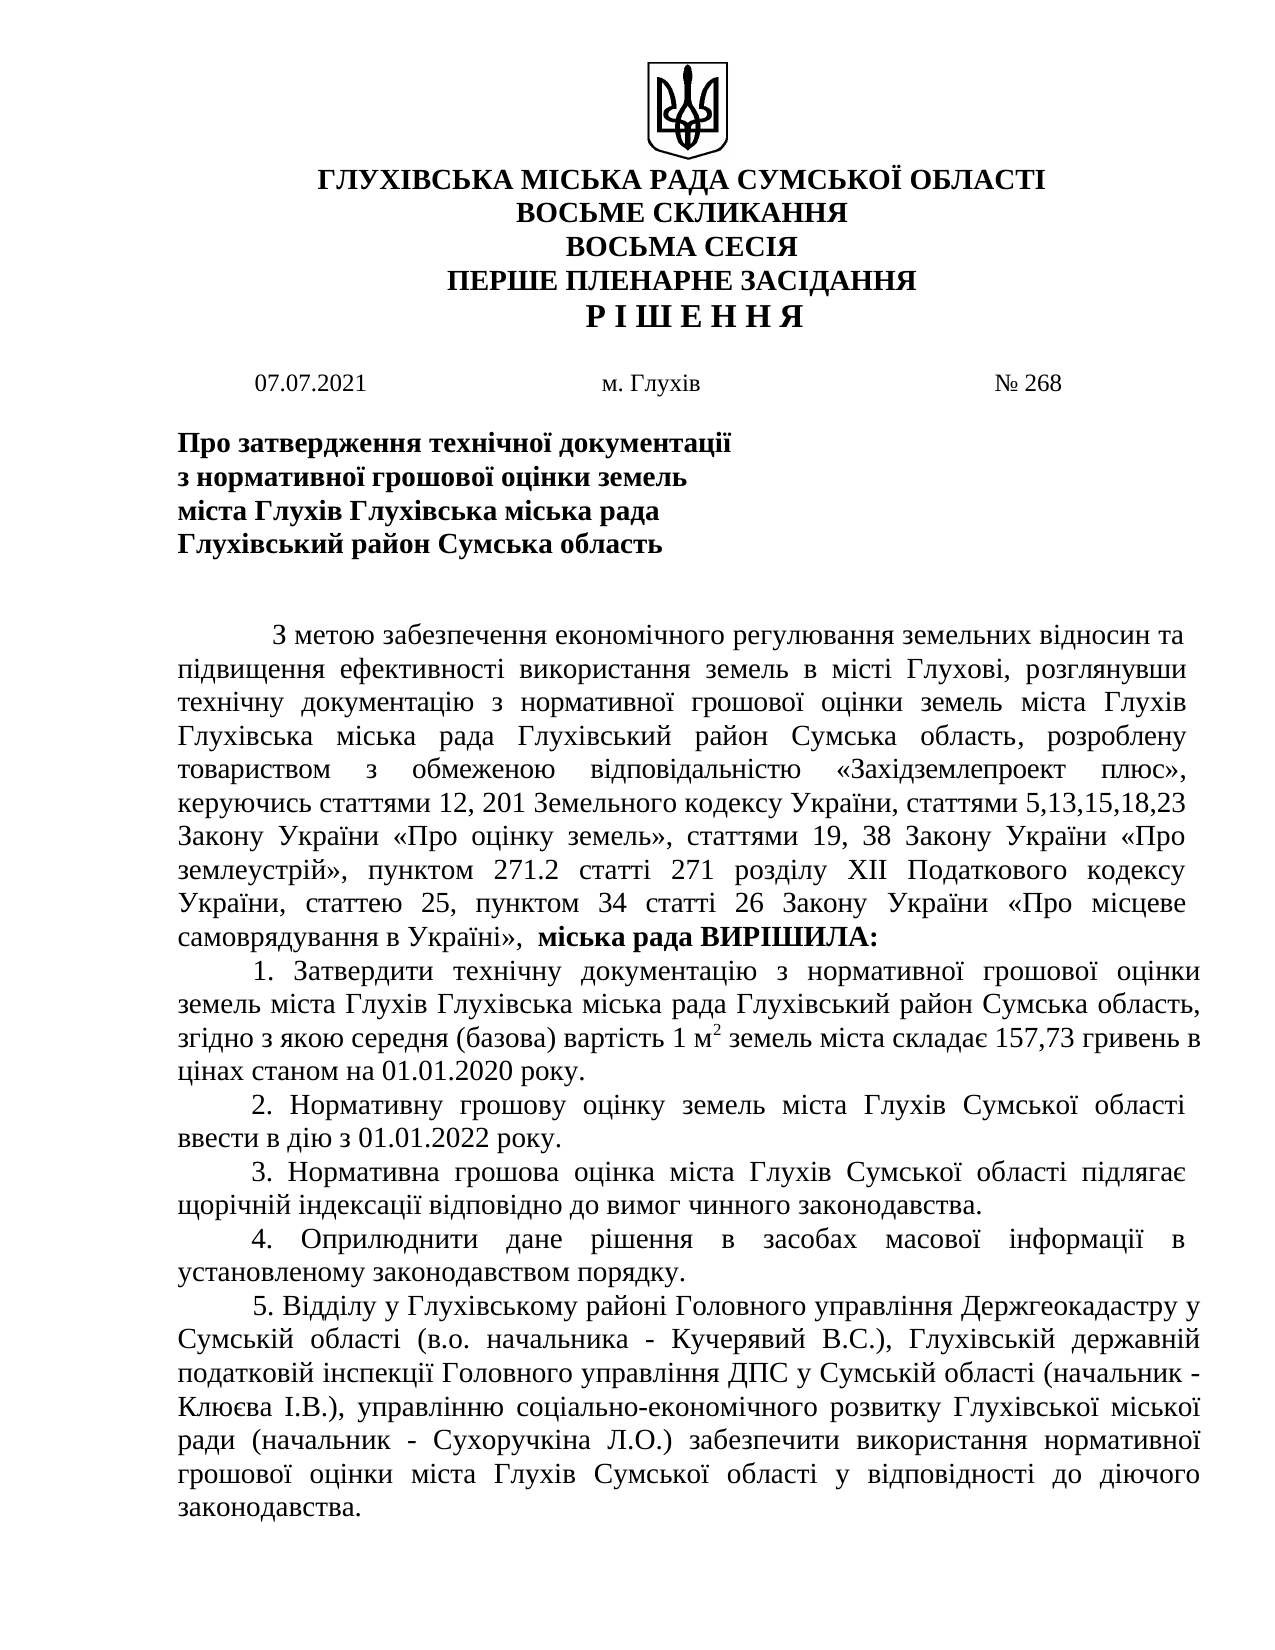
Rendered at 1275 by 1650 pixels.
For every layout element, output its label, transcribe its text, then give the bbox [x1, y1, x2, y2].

text 2. Нормативну грошову оцінку земель міста Глухів Сумської області ввести в дію з 01.01.2022 року. [177, 1087, 1186, 1154]
text 07.07.2021 м. Глухів № 268 [177, 368, 1186, 397]
picture [645, 60, 731, 162]
text 3. Нормативна грошова оцінка міста Глухів Сумської області підлягає щорічній індексації відповідно до вимог чинного законодавства. [177, 1154, 1186, 1221]
text міста Глухів Глухівська міська рада [177, 493, 1186, 526]
text З метою забезпечення економічного регулювання земельних відносин та підвищення ефективності використання земель в місті Глухові, розглянувши технічну документацію з нормативної грошової оцінки земель міста Глухів Глухівська міська рада Глухівський район Сумська область, розроблену товариством з обмеженою відповідальністю «Західземлепроект плюс», керуючись статтями 12, 201 Земельного кодексу України, статтями 5,13,15,18,23 Закону України «Про оцінку земель», статтями 19, 38 Закону України «Про землеустрій», пунктом 271.2 статті 271 розділу ХІІ Податкового кодексу України, статтею 25, пунктом 34 статті 26 Закону України «Про місцеве самоврядування в Україні», міська рада ВИРІШИЛА: [177, 617, 1186, 953]
text ВОСЬМА СЕСІЯ [177, 229, 1186, 263]
text Про затвердження технічної документації [177, 426, 1186, 459]
text 1. Затвердити технічну документацію з нормативної грошової оцінки земель міста Глухів Глухівська міська рада Глухівський район Сумська область, згідно з якою середня (базова) вартість земель міста складає 157,73 гривень в цінах станом на 01.01.2020 року. [177, 953, 1201, 1087]
text ГЛУХІВСЬКА МІСЬКА РАДА СУМСЬКОЇ ОБЛАСТІ [177, 74, 1186, 196]
text ВОСЬМЕ СКЛИКАННЯ [177, 196, 1186, 229]
text ПЕРШЕ ПЛЕНАРНЕ ЗАСІДАННЯ [177, 263, 1186, 296]
text з нормативної грошової оцінки земель [177, 459, 1186, 493]
text 5. Відділу у Глухівському районі Головного управління Держгеокадастру у Сумській області (в.о. начальника - Кучерявий В.С.), Глухівській державній податковій інспекції Головного управління ДПС у Сумській області (начальник - Клюєва І.В.), управлінню соціально-економічного розвитку Глухівської міської ради (начальник - Сухоручкіна Л.О.) забезпечити використання нормативної грошової оцінки міста Глухів Сумської області у відповідності до діючого законодавства. [177, 1288, 1201, 1523]
text Глухівський район Сумська область [177, 526, 1186, 560]
text Р І Ш Е Н Н Я [177, 296, 1186, 334]
text 4. Оприлюднити дане рішення в засобах масової інформації в установленому законодавством порядку. [177, 1221, 1186, 1288]
